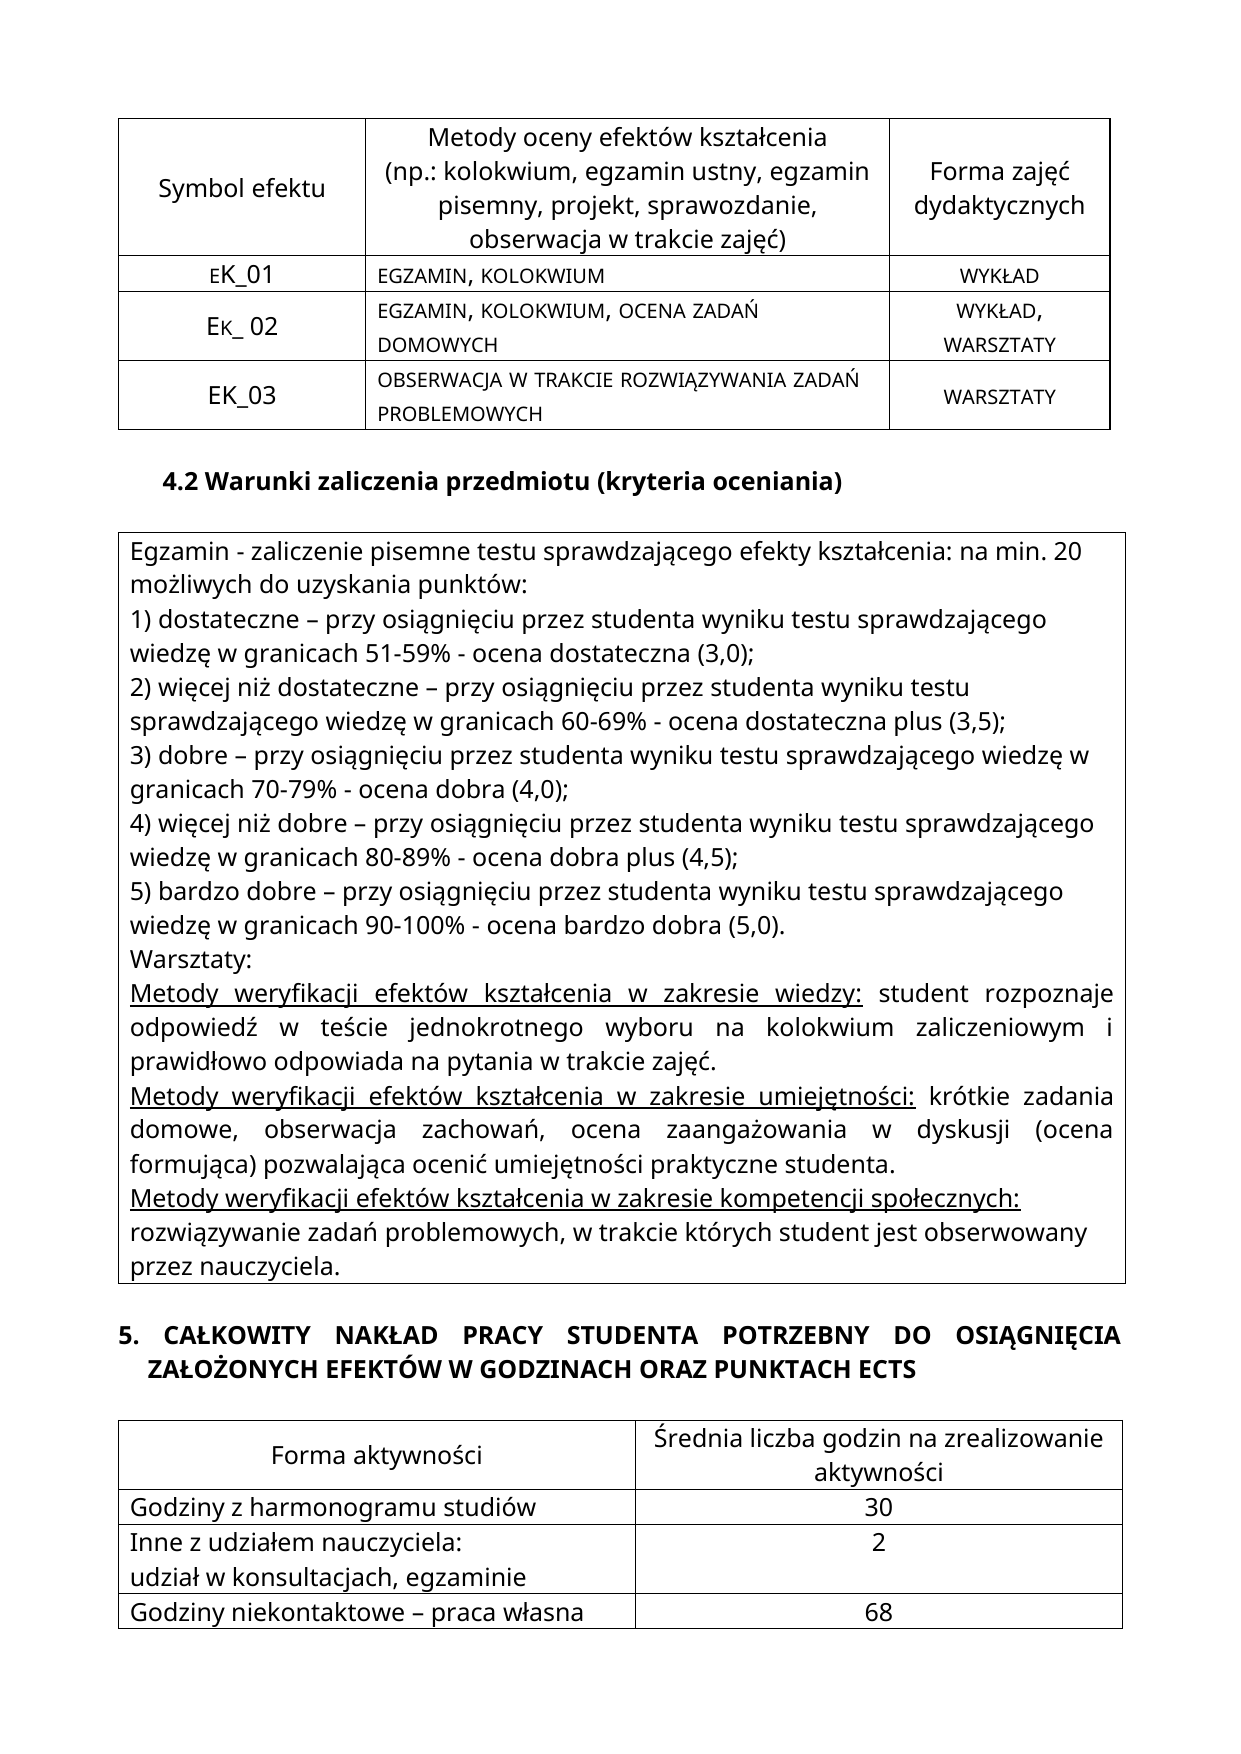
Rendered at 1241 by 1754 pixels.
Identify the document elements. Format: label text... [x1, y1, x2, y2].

table_cell 68 [636, 1594, 1122, 1628]
table_cell Godziny z harmonogramu studiów [119, 1490, 635, 1524]
table_cell eK_01 [119, 256, 365, 291]
table_header Forma aktywności [119, 1421, 635, 1489]
table_cell egzamin, kolokwium, ocena zadań domowych [366, 292, 889, 360]
table_header Egzamin - zaliczenie pisemne testu sprawdzającego efekty kształcenia: na min. 20 możliwych do uzyskania punktów: 1) dostateczne – przy osiągnięciu przez studenta wyniku testu sprawdzającego wiedzę w granicach 51-59% - ocena dostateczna (3,0); 2) więcej niż dostateczne – przy osiągnięciu przez studenta wyniku testu sprawdzającego wiedzę w granicach 60-69% - ocena dostateczna plus (3,5); 3) dobre – przy osiągnięciu przez studenta wyniku testu sprawdzającego wiedzę w granicach 70-79% - ocena dobra (4,0); 4) więcej niż dobre – przy osiągnięciu przez studenta wyniku testu sprawdzającego wiedzę w granicach 80-89% - ocena dobra plus (4,5); 5) bardzo dobre – przy osiągnięciu przez studenta wyniku testu sprawdzającego wiedzę w granicach 90-100% - ocena bardzo dobra (5,0). Warsztaty: Metody weryfikacji efektów kształcenia w zakresie wiedzy: student rozpoznaje odpowiedź w teście jednokrotnego wyboru na kolokwium zaliczeniowym i prawidłowo odpowiada na pytania w trakcie zajęć. Metody weryfikacji efektów kształcenia w zakresie umiejętności: krótkie zadania domowe, obserwacja zachowań, ocena zaangażowania w dyskusji (ocena formująca) pozwalająca ocenić umiejętności praktyczne studenta. Metody weryfikacji efektów kształcenia w zakresie kompetencji społecznych: rozwiązywanie zadań problemowych, w trakcie których student jest obserwowany przez nauczyciela. [119, 533, 1125, 1282]
text 4.2 Warunki zaliczenia przedmiotu (kryteria oceniania) [162, 464, 1122, 498]
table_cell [119, 1594, 635, 1628]
table_cell obserwacja w trakcie rozwiązywania zadań problemowych [366, 361, 889, 429]
table_cell Inne z udziałem nauczyciela: udział w konsultacjach, egzaminie [119, 1525, 635, 1593]
table_header Forma zajęć dydaktycznych [890, 119, 1109, 255]
table_header Metody oceny efektów kształcenia (np.: kolokwium, egzamin ustny, egzamin pisemny, projekt, sprawozdanie, obserwacja w trakcie zajęć) [366, 119, 889, 255]
table_header Średnia liczba godzin na zrealizowanie aktywności [636, 1421, 1122, 1489]
table_cell 30 [636, 1490, 1122, 1524]
table_cell EK_03 [119, 361, 365, 429]
table_cell warsztaty [890, 361, 1109, 429]
table_header Symbol efektu [119, 119, 365, 255]
table_cell Ek_ 02 [119, 292, 365, 360]
text 5. CAŁKOWITY NAKŁAD PRACY STUDENTA POTRZEBNY DO OSIĄGNIĘCIA ZAŁOŻONYCH EFEKTÓW W GODZINACH ORAZ PUNKTACH ECTS [118, 1318, 1122, 1386]
table_cell 2 [636, 1525, 1122, 1593]
table_cell wykład [890, 256, 1109, 291]
table_cell egzamin, kolokwium [366, 256, 889, 291]
table_cell wykład, warsztaty [890, 292, 1109, 360]
